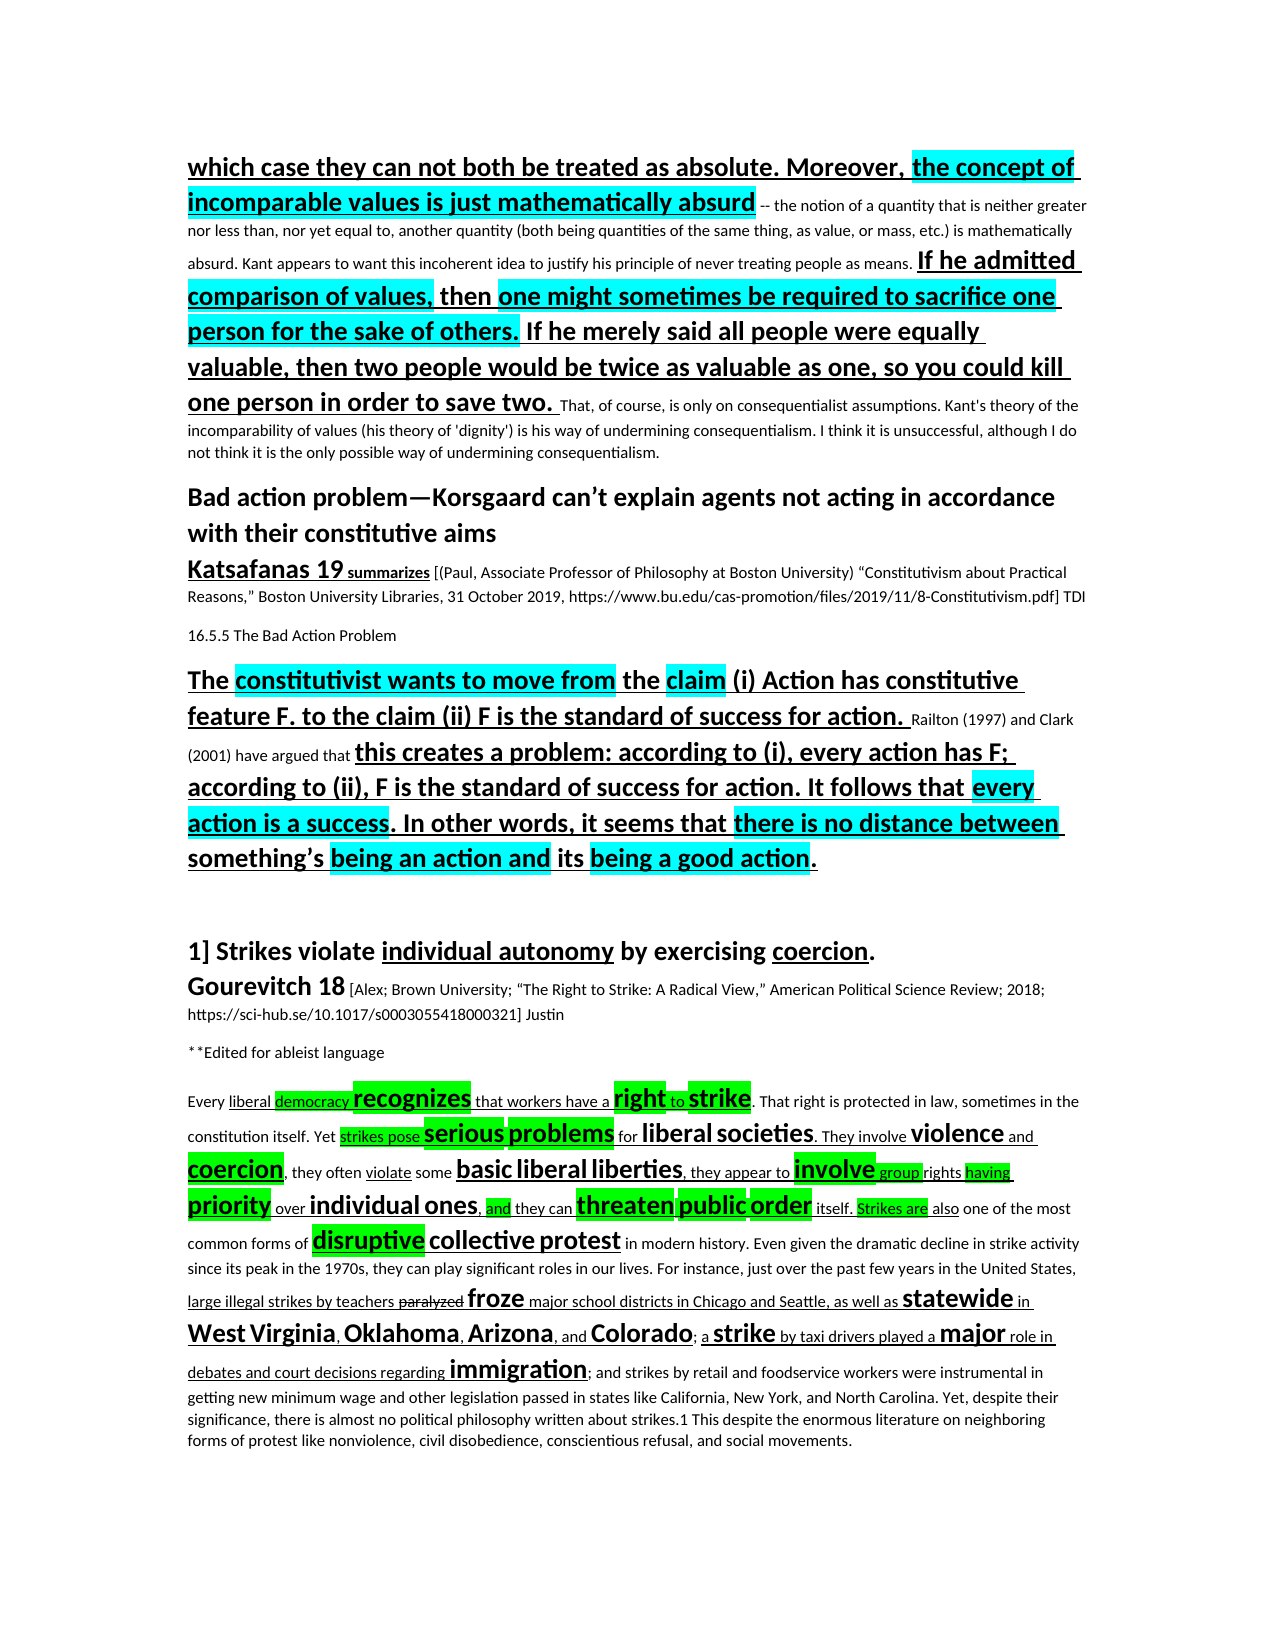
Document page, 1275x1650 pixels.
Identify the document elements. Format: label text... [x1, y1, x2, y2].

text The constitutivist wants to move from the claim (i) Action has constitutive feature F. to the claim (ii) F is the standard of success for action. Railton (1997) and Clark (2001) have argued that this creates a problem: according to (i), every action has F; according to (ii), F is the standard of success for action. It follows that every action is a success. In other words, it seems that there is no distance between something’s being an action and its being a good action. [187, 663, 1087, 875]
text Every liberal democracy recognizes that workers have a right to strike. That right is protected in law, sometimes in the constitution itself. Yet strikes pose serious problems for liberal societies. They involve violence and coercion, they often violate some basic liberal liberties, they appear to involve group rights having priority over individual ones, and they can threaten public order itself. Strikes are also one of the most common forms of disruptive collective protest in modern history. Even given the dramatic decline in strike activity since its peak in the 1970s, they can play significant roles in our lives. For instance, just over the past few years in the United States, large illegal strikes by teachers paralyzed froze major school districts in Chicago and Seattle, as well as statewide in West Virginia, Oklahoma, Arizona, and Colorado; a strike by taxi drivers played a major role in debates and court decisions regarding immigration; and strikes by retail and foodservice workers were instrumental in getting new minimum wage and other legislation passed in states like California, New York, and North Carolina. Yet, despite their significance, there is almost no political philosophy written about strikes.1 This despite the enormous literature on neighboring forms of protest like nonviolence, civil disobedience, conscientious refusal, and social movements. [187, 1081, 1087, 1451]
subtitle Bad action problem—Korsgaard can’t explain agents not acting in accordance with their constitutive aims [187, 481, 1087, 549]
text Katsafanas 19 summarizes [(Paul, Associate Professor of Philosophy at Boston University) “Constitutivism about Practical Reasons,” Boston University Libraries, 31 October 2019, https://www.bu.edu/cas-promotion/files/2019/11/8-Constitutivism.pdf] TDI [187, 552, 1087, 607]
text **Edited for ableist language [187, 1042, 1087, 1063]
subtitle 1] Strikes violate individual autonomy by exercising coercion. [187, 934, 1087, 967]
text Gourevitch 18 [Alex; Brown University; “The Right to Strike: A Radical View,” American Political Science Review; 2018; https://sci-hub.se/10.1017/s0003055418000321] Justin [187, 969, 1087, 1024]
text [187, 150, 1087, 462]
text 16.5.5 The Bad Action Problem [187, 625, 1087, 645]
